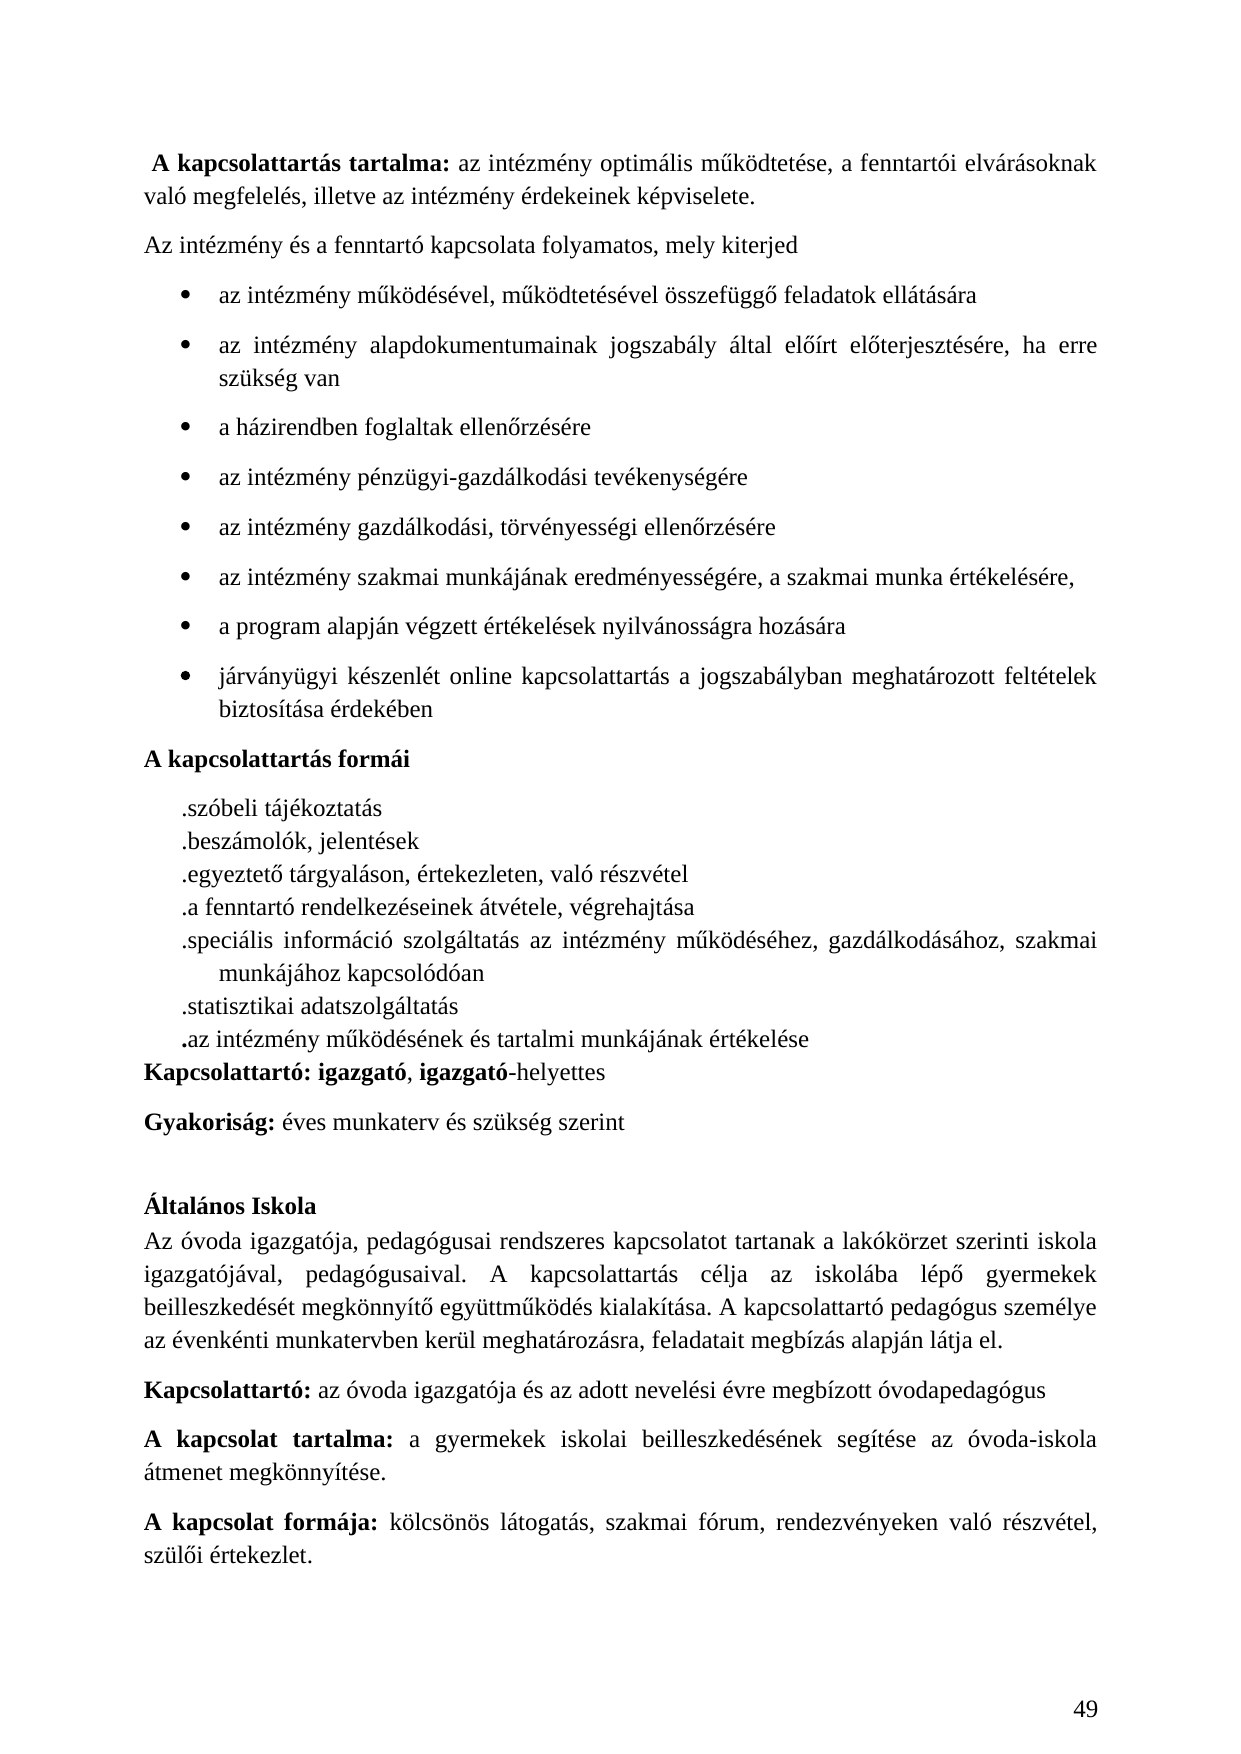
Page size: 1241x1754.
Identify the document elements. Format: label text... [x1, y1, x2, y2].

list szóbeli tájékoztatás [181, 793, 1098, 822]
text Az intézmény és a fenntartó kapcsolata folyamatos, mely kiterjed [143, 230, 1098, 259]
text A kapcsolat formája: kölcsönös látogatás, szakmai fórum, rendezvényeken való részvétel, szülői értekezlet. [143, 1507, 1098, 1569]
list egyeztető tárgyaláson, értekezleten, való részvétel [181, 859, 1098, 888]
text A kapcsolat tartalma: a gyermekek iskolai beilleszkedésének segítése az óvoda-iskola átmenet megkönnyítése. [143, 1424, 1098, 1486]
list járványügyi készenlét online kapcsolattartás a jogszabályban meghatározott feltételek biztosítása érdekében [181, 661, 1098, 723]
list beszámolók, jelentések [181, 826, 1098, 855]
list az intézmény pénzügyi-gazdálkodási tevékenységére [181, 462, 1098, 491]
list az intézmény alapdokumentumainak jogszabály által előírt előterjesztésére, ha erre szükség van [181, 330, 1098, 392]
list a fenntartó rendelkezéseinek átvétele, végrehajtása [181, 892, 1098, 921]
list az intézmény szakmai munkájának eredményességére, a szakmai munka értékelésére, [181, 562, 1098, 590]
text Általános Iskola [143, 1191, 1098, 1220]
text A kapcsolattartás tartalma: az intézmény optimális működtetése, a fenntartói elvárásoknak való megfelelés, illetve az intézmény érdekeinek képviselete. [143, 148, 1098, 209]
text A kapcsolattartás formái [143, 744, 1098, 772]
list statisztikai adatszolgáltatás [181, 991, 1098, 1020]
list a házirendben foglaltak ellenőrzésére [181, 412, 1098, 441]
text Az óvoda igazgatója, pedagógusai rendszeres kapcsolatot tartanak a lakókörzet szerinti iskola igazgatójával, pedagógusaival. A kapcsolattartás célja az iskolába lépő gyermekek beilleszkedését megkönnyítő együttműködés kialakítása. A kapcsolattartó pedagógus személye az évenkénti munkatervben kerül meghatározásra, feladatait megbízás alapján látja el. [143, 1226, 1098, 1354]
text Kapcsolattartó: igazgató, igazgató-helyettes [143, 1057, 1098, 1086]
list az intézmény működésének és tartalmi munkájának értékelése [181, 1024, 1098, 1053]
text Gyakoriság: éves munkaterv és szükség szerint [143, 1107, 1098, 1136]
list speciális információ szolgáltatás az intézmény működéséhez, gazdálkodásához, szakmai munkájához kapcsolódóan [181, 925, 1098, 987]
list az intézmény gazdálkodási, törvényességi ellenőrzésére [181, 512, 1098, 541]
list a program alapján végzett értékelések nyilvánosságra hozására [181, 611, 1098, 640]
text Kapcsolattartó: az óvoda igazgatója és az adott nevelési évre megbízott óvodapedagógus [143, 1375, 1098, 1403]
list az intézmény működésével, működtetésével összefüggő feladatok ellátására [181, 280, 1098, 309]
